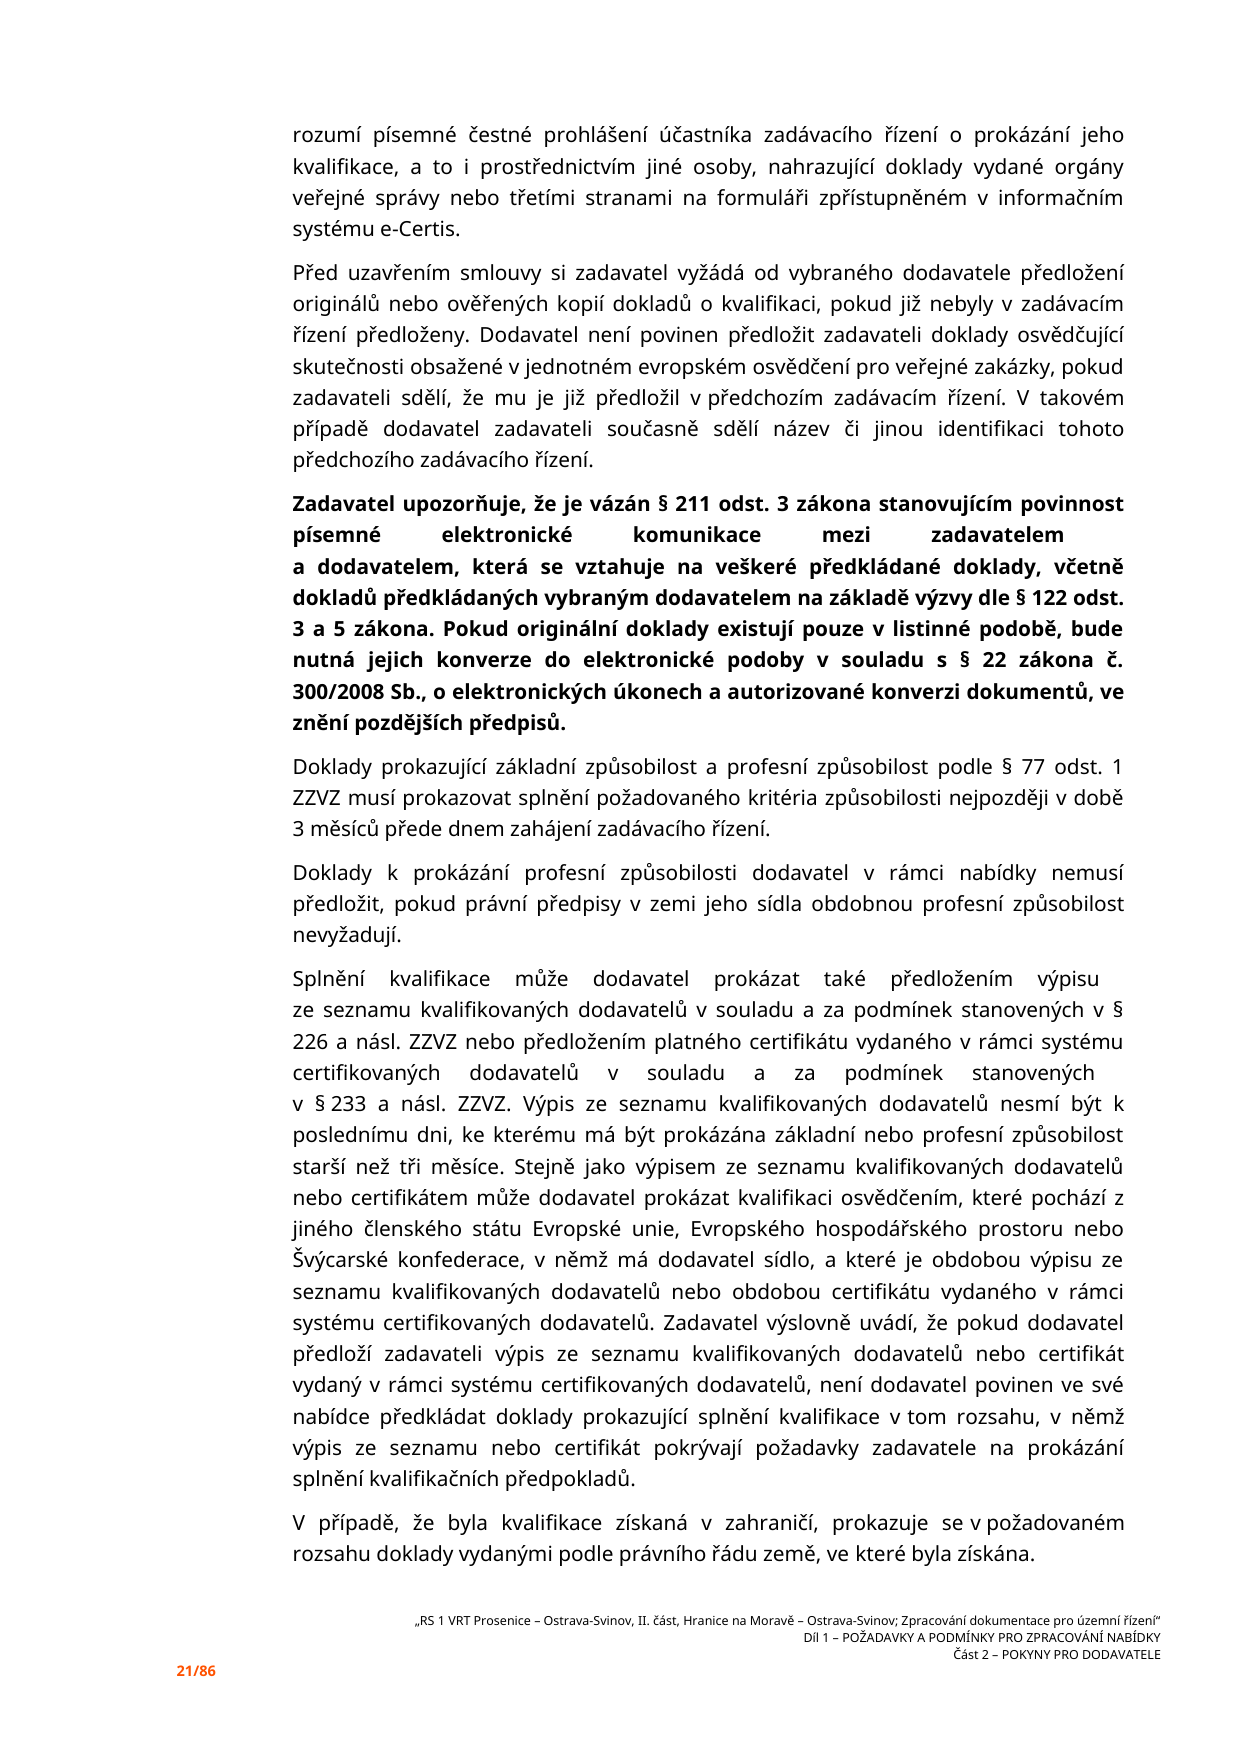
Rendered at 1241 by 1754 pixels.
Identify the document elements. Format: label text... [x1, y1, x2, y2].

text Splnění kvalifikace může dodavatel prokázat také předložením výpisu ze seznamu kvalifikovaných dodavatelů v souladu a za podmínek stanovených v § 226 a násl. ZZVZ nebo předložením platného certifikátu vydaného v rámci systému certifikovaných dodavatelů v souladu a za podmínek stanovených v § 233 a násl. ZZVZ. Výpis ze seznamu kvalifikovaných dodavatelů nesmí být k poslednímu dni, ke kterému má být prokázána základní nebo profesní způsobilost starší než tři měsíce. Stejně jako výpisem ze seznamu kvalifikovaných dodavatelů nebo certifikátem může dodavatel prokázat kvalifikaci osvědčením, které pochází z jiného členského státu Evropské unie, Evropského hospodářského prostoru nebo Švýcarské konfederace, v němž má dodavatel sídlo, a které je obdobou výpisu ze seznamu kvalifikovaných dodavatelů nebo obdobou certifikátu vydaného v rámci systému certifikovaných dodavatelů. Zadavatel výslovně uvádí, že pokud dodavatel předloží zadavateli výpis ze seznamu kvalifikovaných dodavatelů nebo certifikát vydaný v rámci systému certifikovaných dodavatelů, není dodavatel povinen ve své nabídce předkládat doklady prokazující splnění kvalifikace v tom rozsahu, v němž výpis ze seznamu nebo certifikát pokrývají požadavky zadavatele na prokázání splnění kvalifikačních předpokladů. [292, 964, 1125, 1493]
text Doklady k prokázání profesní způsobilosti dodavatel v rámci nabídky nemusí předložit, pokud právní předpisy v zemi jeho sídla obdobnou profesní způsobilost nevyžadují. [292, 858, 1125, 949]
text Před uzavřením smlouvy si zadavatel vyžádá od vybraného dodavatele předložení originálů nebo ověřených kopií dokladů o kvalifikaci, pokud již nebyly v zadávacím řízení předloženy. Dodavatel není povinen předložit zadavateli doklady osvědčující skutečnosti obsažené v jednotném evropském osvědčení pro veřejné zakázky, pokud zadavateli sdělí, že mu je již předložil v předchozím zadávacím řízení. V takovém případě dodavatel zadavateli současně sdělí název či jinou identifikaci tohoto předchozího zadávacího řízení. [292, 258, 1125, 474]
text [292, 121, 1125, 243]
text Zadavatel upozorňuje, že je vázán § 211 odst. 3 zákona stanovujícím povinnost písemné elektronické komunikace mezi zadavatelem a dodavatelem, která se vztahuje na veškeré předkládané doklady, včetně dokladů předkládaných vybraným dodavatelem na základě výzvy dle § 122 odst. 3 a 5 zákona. Pokud originální doklady existují pouze v listinné podobě, bude nutná jejich konverze do elektronické podoby v souladu s § 22 zákona č. 300/2008 Sb., o elektronických úkonech a autorizované konverzi dokumentů, ve znění pozdějších předpisů. [292, 489, 1125, 737]
text Doklady prokazující základní způsobilost a profesní způsobilost podle § 77 odst. 1 ZZVZ musí prokazovat splnění požadovaného kritéria způsobilosti nejpozději v době 3 měsíců přede dnem zahájení zadávacího řízení. [292, 752, 1125, 843]
text V případě, že byla kvalifikace získaná v zahraničí, prokazuje se v požadovaném rozsahu doklady vydanými podle právního řádu země, ve které byla získána. [292, 1508, 1125, 1568]
